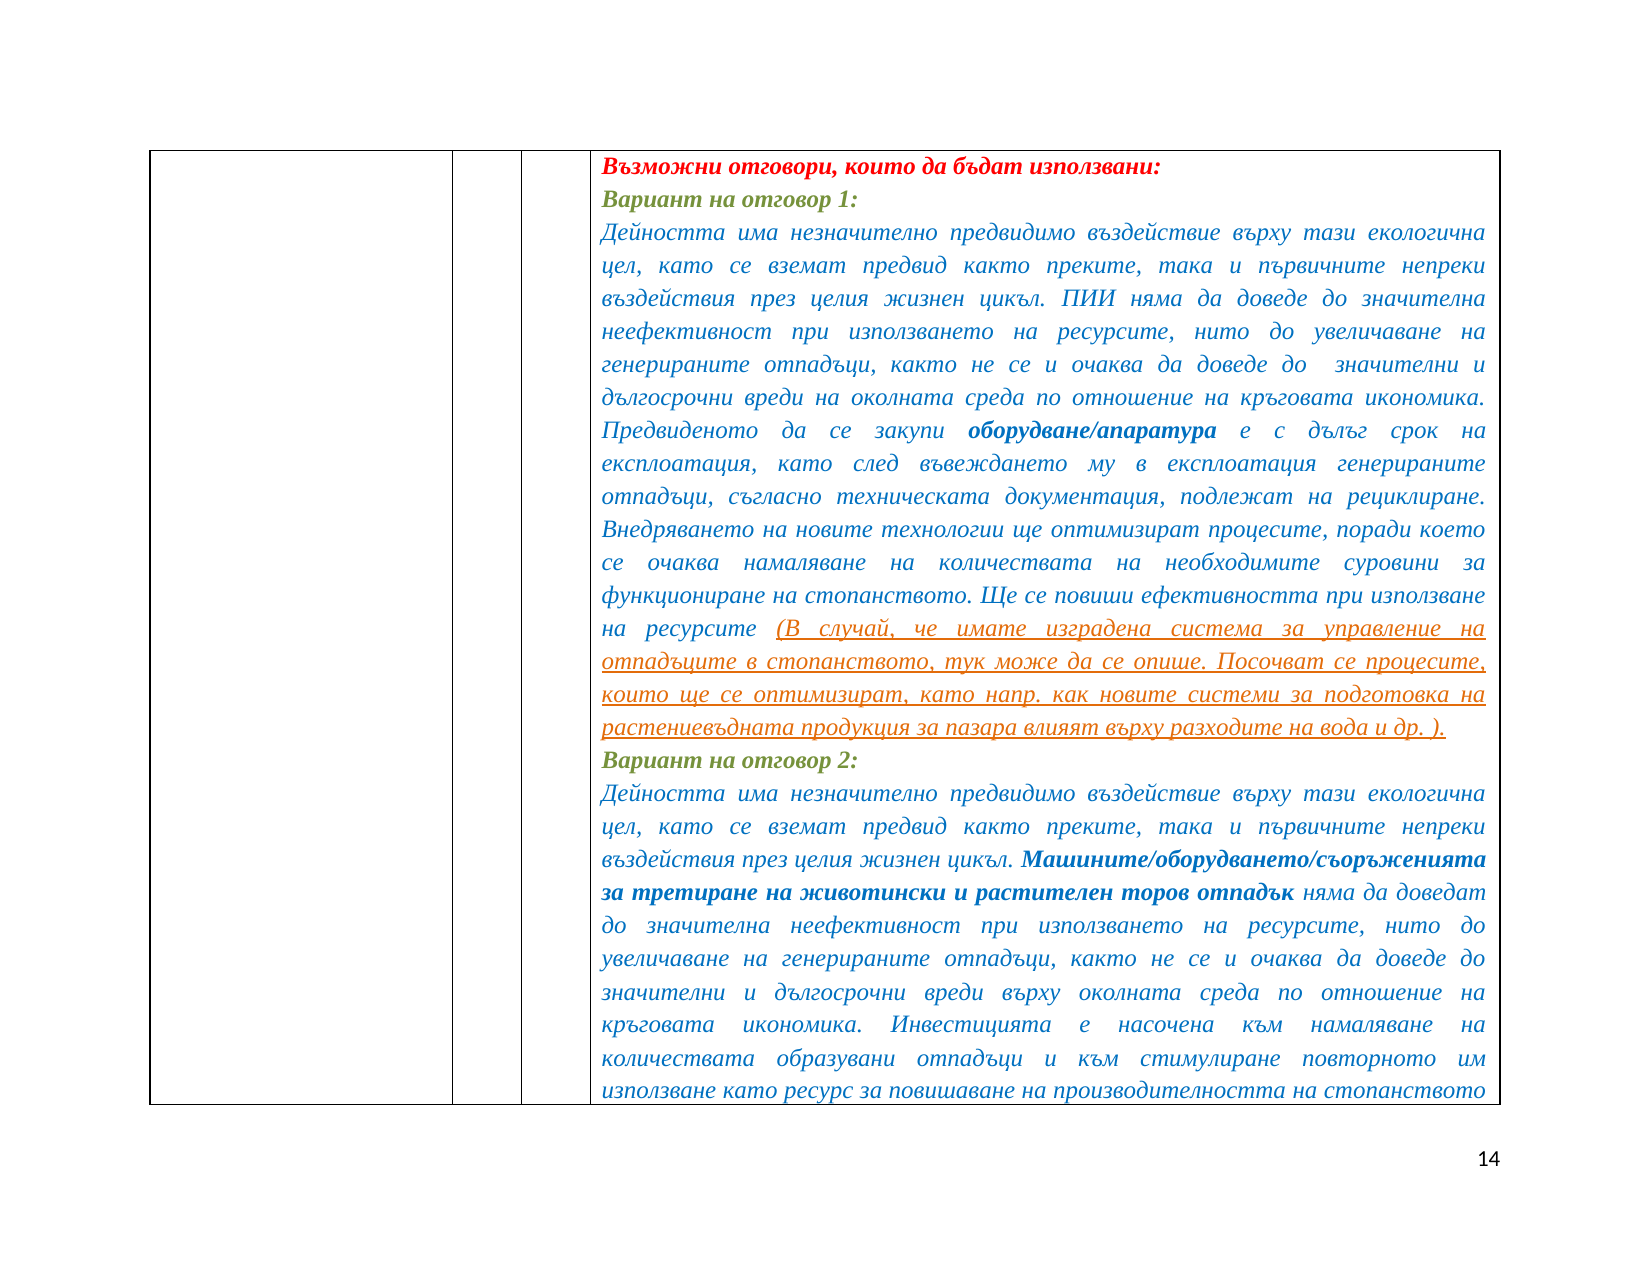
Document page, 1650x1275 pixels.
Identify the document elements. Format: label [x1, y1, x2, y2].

table_cell [522, 151, 590, 1104]
table_cell [453, 151, 521, 1104]
table_cell [591, 151, 1499, 1104]
table_cell [151, 151, 452, 1104]
